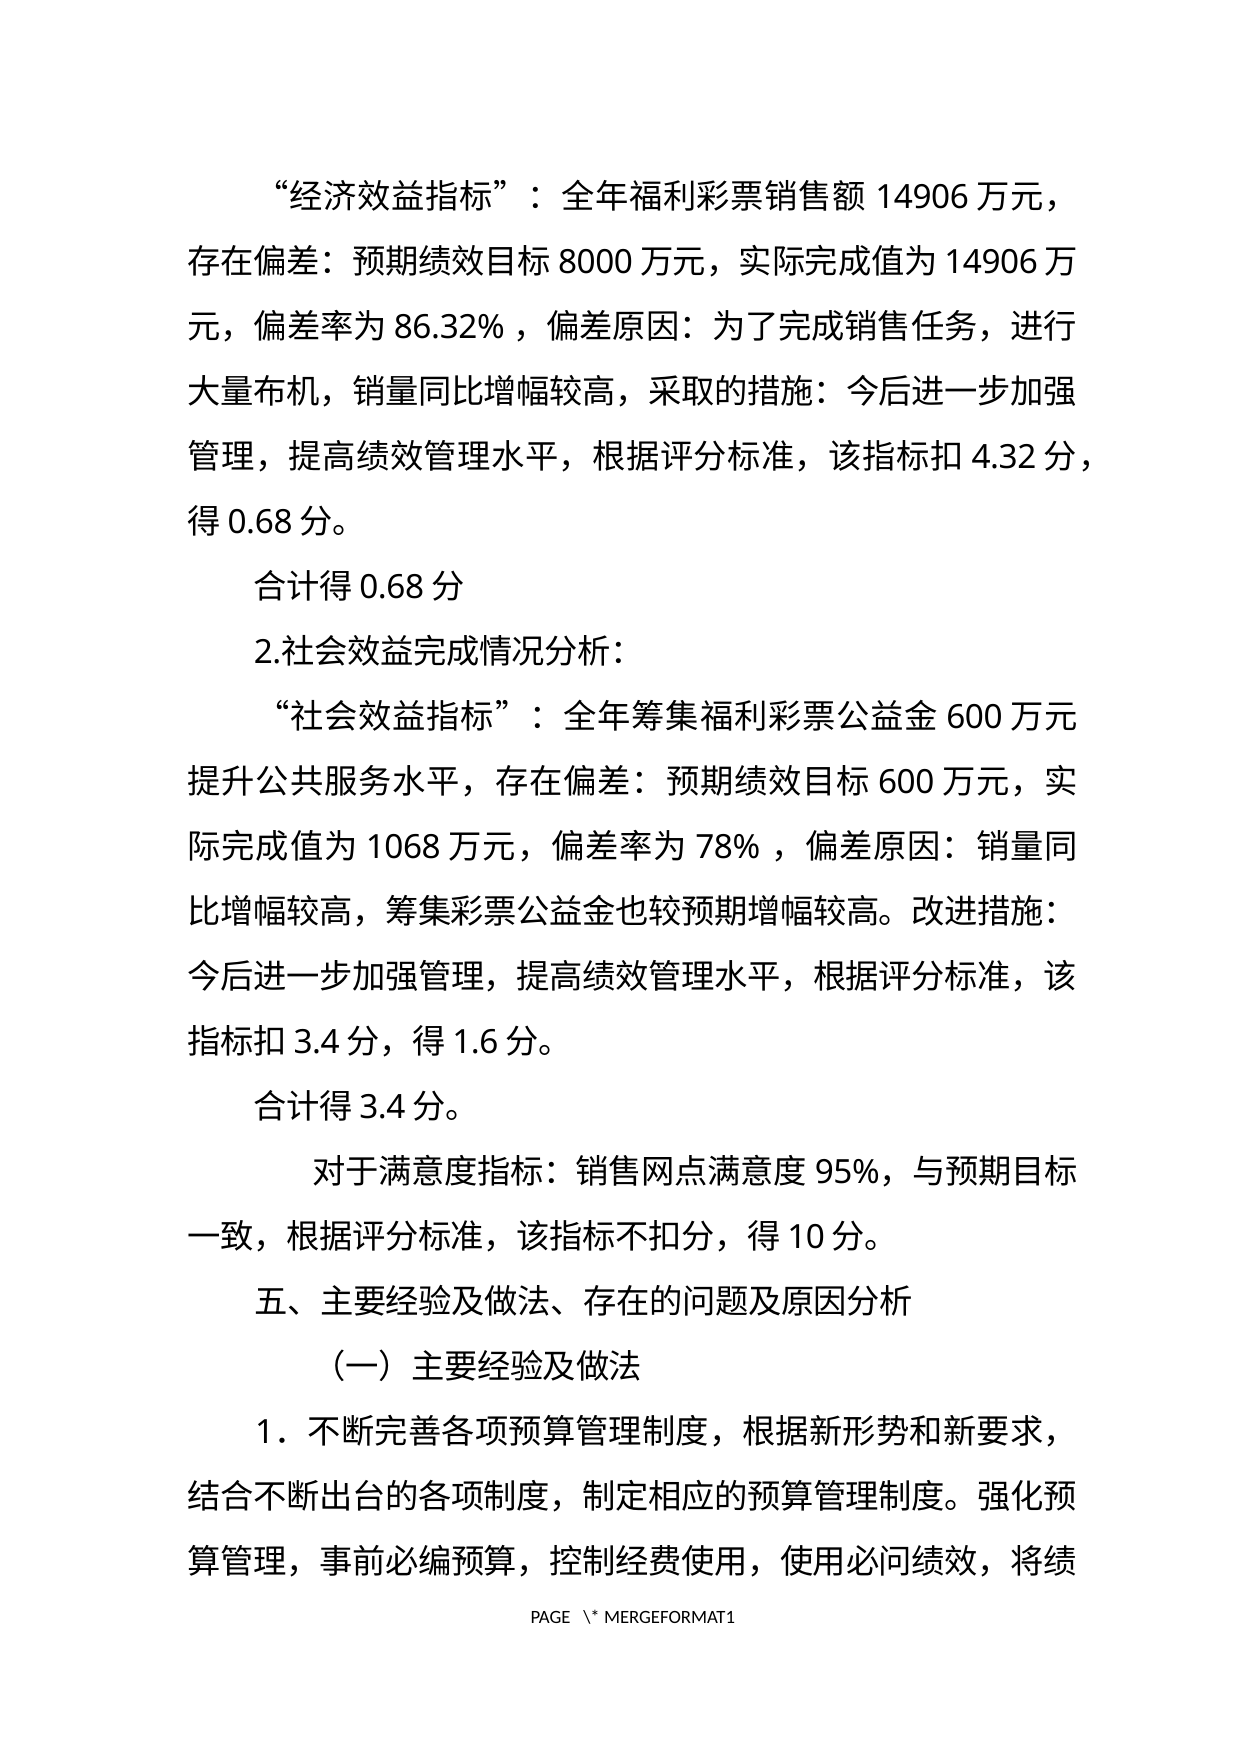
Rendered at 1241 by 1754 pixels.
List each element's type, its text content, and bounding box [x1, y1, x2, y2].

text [187, 1332, 1078, 1592]
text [187, 162, 1078, 1137]
text 对于满意度指标：销售网点满意度95%，与预期目标一致，根据评分标准，该指标不扣分，得10分。 [187, 1137, 1078, 1267]
text 五、主要经验及做法、存在的问题及原因分析 [187, 1267, 1078, 1332]
